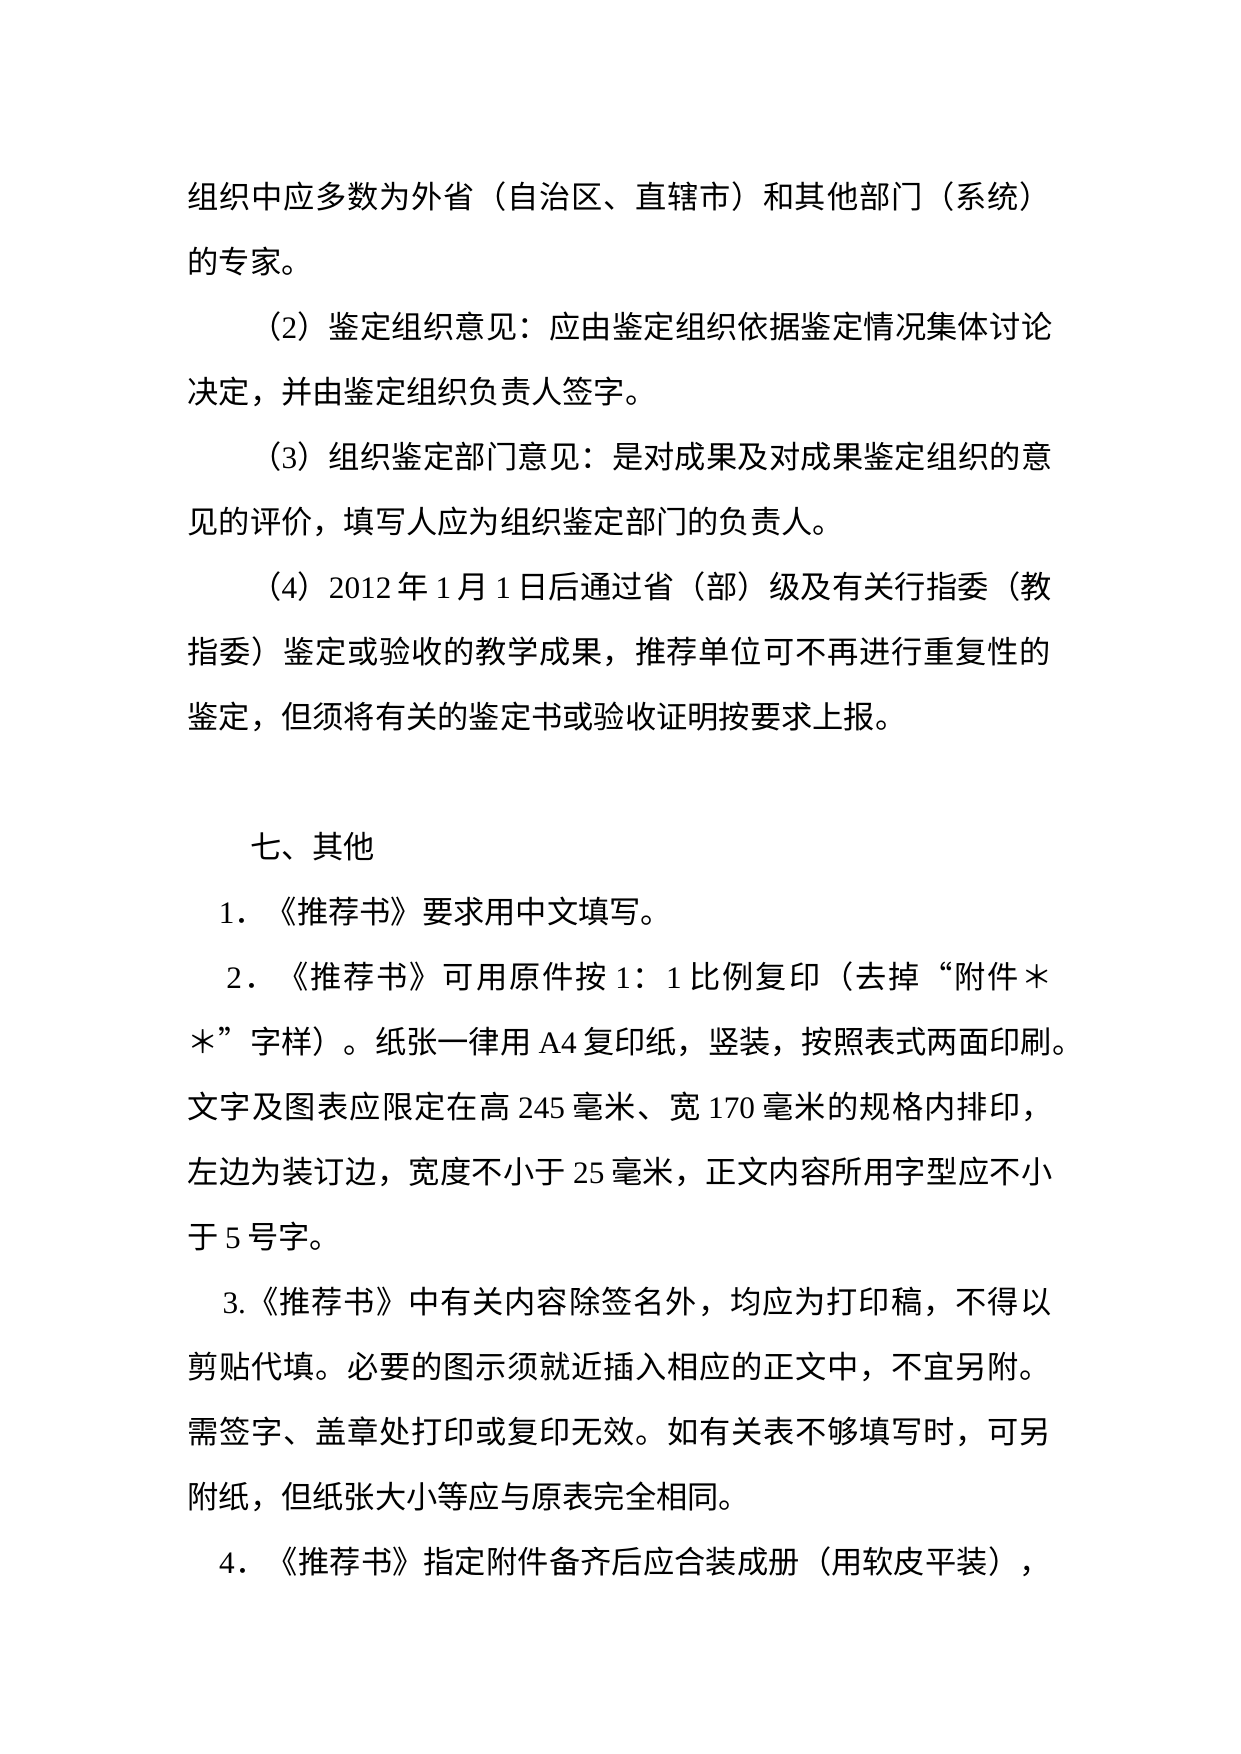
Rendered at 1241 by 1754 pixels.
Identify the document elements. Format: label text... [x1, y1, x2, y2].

list （2）鉴定组织意见：应由鉴定组织依据鉴定情况集体讨论决定，并由鉴定组织负责人签字。 [187, 292, 1053, 422]
text 3.《推荐书》中有关内容除签名外，均应为打印稿，不得以剪贴代填。必要的图示须就近插入相应的正文中，不宜另附。需签字、盖章处打印或复印无效。如有关表不够填写时，可另附纸，但纸张大小等应与原表完全相同。 [187, 1267, 1053, 1527]
text 2．《推荐书》可用原件按1：1比例复印（去掉“附件＊＊”字样）。纸张一律用A4复印纸，竖装，按照表式两面印刷。文字及图表应限定在高245毫米、宽170毫米的规格内排印，左边为装订边，宽度不小于25毫米，正文内容所用字型应不小于5号字。 [187, 942, 1053, 1267]
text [187, 1527, 1053, 1592]
list （3）组织鉴定部门意见：是对成果及对成果鉴定组织的意见的评价，填写人应为组织鉴定部门的负责人。 [187, 422, 1053, 552]
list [187, 162, 1053, 292]
list （4）2012年1月1日后通过省（部）级及有关行指委（教指委）鉴定或验收的教学成果，推荐单位可不再进行重复性的鉴定，但须将有关的鉴定书或验收证明按要求上报。 [187, 552, 1053, 747]
text 七、其他 [187, 812, 1053, 877]
text 1．《推荐书》要求用中文填写。 [187, 877, 1053, 942]
